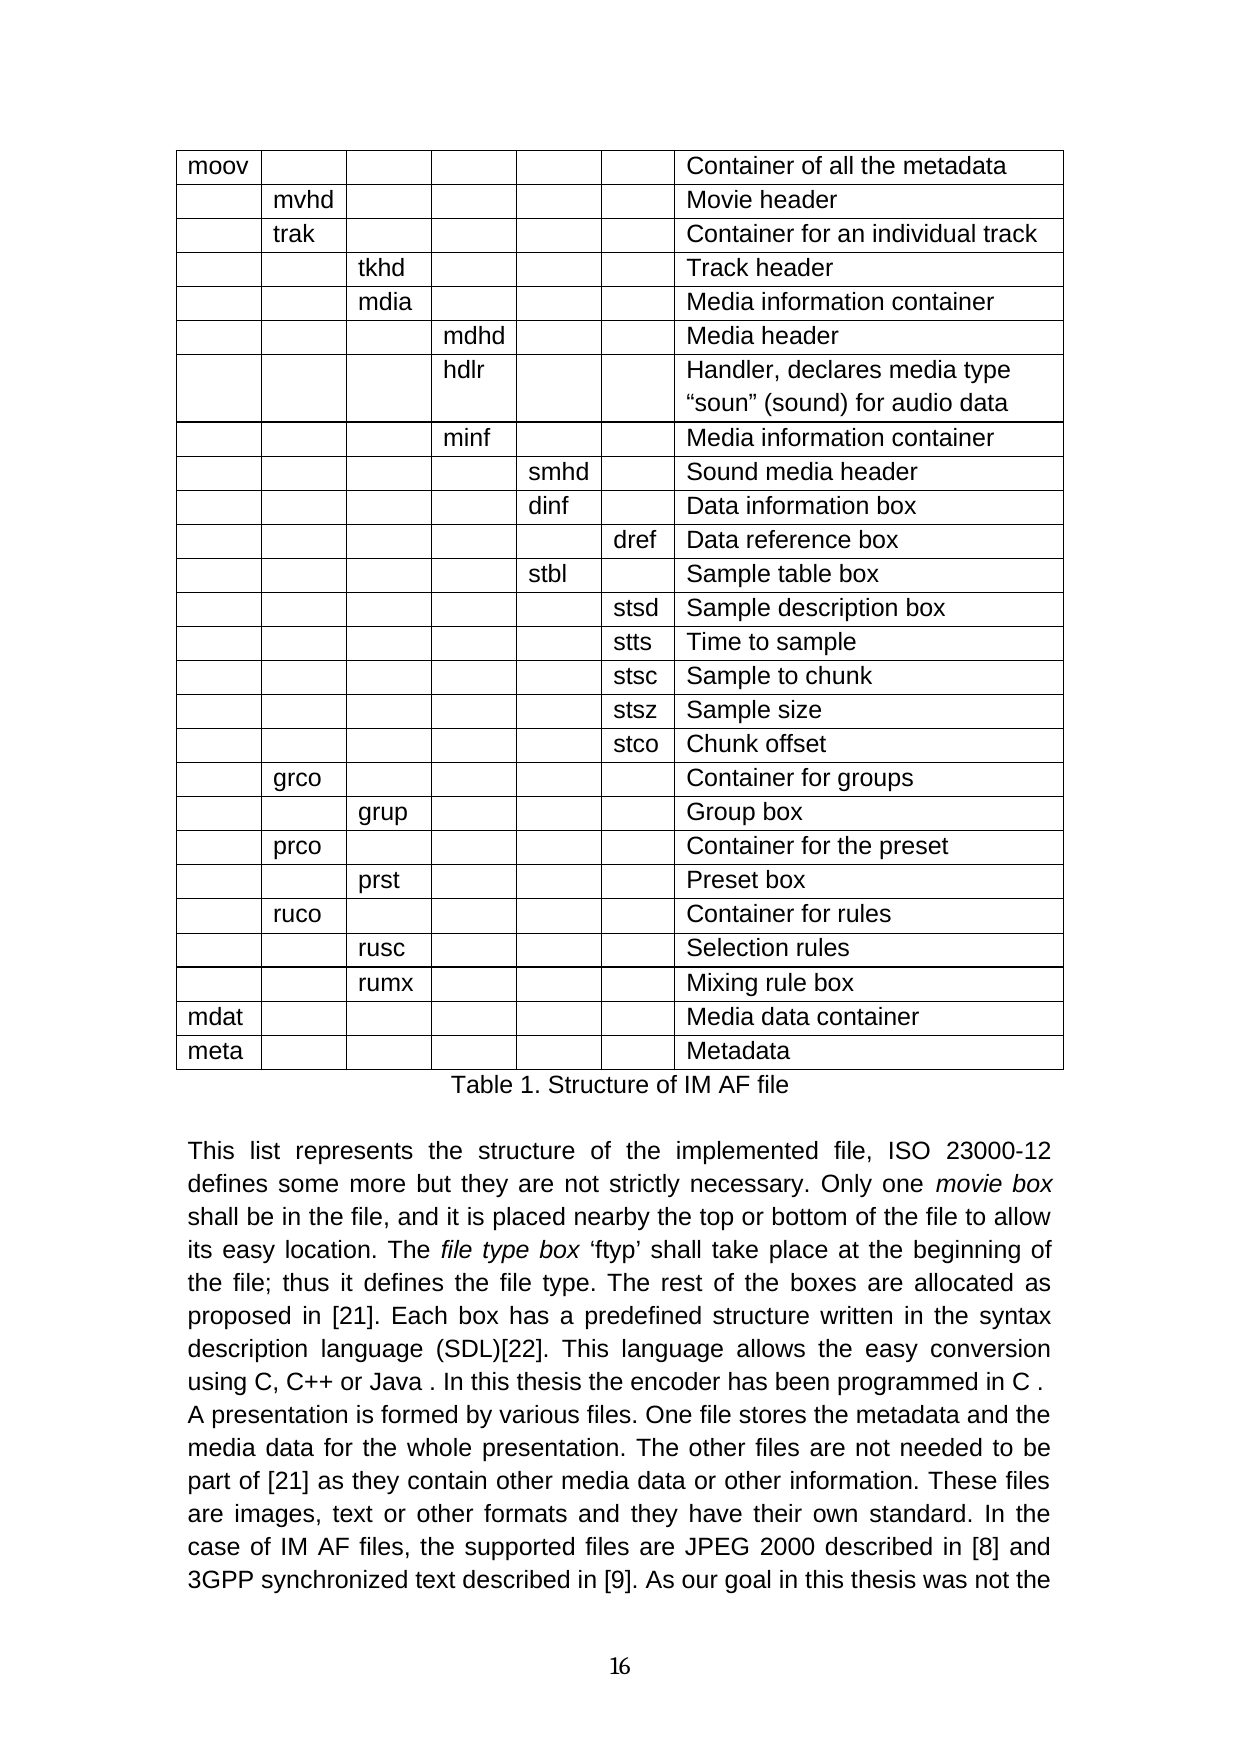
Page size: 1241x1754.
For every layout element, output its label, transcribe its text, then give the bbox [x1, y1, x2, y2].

table_cell [347, 661, 431, 694]
table_cell Chunk offset [675, 729, 1063, 762]
table_cell [347, 1002, 431, 1034]
table_cell [517, 934, 601, 966]
table_cell [602, 1002, 674, 1034]
table_cell [432, 797, 516, 830]
table_cell moov [177, 151, 261, 184]
table_cell [262, 695, 346, 728]
table_cell rusc [347, 934, 431, 966]
table_cell [517, 661, 601, 694]
table_cell Container for rules [675, 899, 1063, 932]
table_cell Track header [675, 253, 1063, 286]
table_cell [517, 729, 601, 762]
table_cell [262, 253, 346, 286]
table_cell [602, 219, 674, 252]
table_cell Media information container [675, 423, 1063, 456]
table_cell dinf [517, 491, 601, 524]
table_cell [347, 423, 431, 456]
table_cell [262, 1002, 346, 1034]
table_cell [432, 1002, 516, 1034]
table_cell [177, 627, 261, 660]
table_cell Mixing rule box [675, 968, 1063, 1001]
table_cell [602, 899, 674, 932]
table_cell [177, 661, 261, 694]
table_cell [602, 831, 674, 864]
table_cell [262, 865, 346, 898]
table_cell Media information container [675, 287, 1063, 320]
table_cell [262, 525, 346, 558]
table_cell [347, 321, 431, 354]
table_cell [432, 253, 516, 286]
table_cell [517, 627, 601, 660]
table_cell ruco [262, 899, 346, 932]
table_cell [262, 321, 346, 354]
table_cell [177, 491, 261, 524]
table_cell Data information box [675, 491, 1063, 524]
table_cell [347, 491, 431, 524]
table_cell Sample table box [675, 559, 1063, 592]
table_cell Handler, declares media type “soun” (sound) for audio data [675, 355, 1063, 421]
table_cell [177, 525, 261, 558]
table_cell [347, 899, 431, 932]
table_cell [602, 287, 674, 320]
table_cell Container for the preset [675, 831, 1063, 864]
table_cell [177, 831, 261, 864]
table_cell Sound media header [675, 457, 1063, 489]
table_cell [262, 457, 346, 489]
table_cell prco [262, 831, 346, 864]
table_cell hdlr [432, 355, 516, 421]
table_cell [517, 185, 601, 218]
table_cell [602, 423, 674, 456]
table_cell [602, 491, 674, 524]
table_cell grup [347, 797, 431, 830]
table_cell [347, 1036, 431, 1069]
table_cell [432, 661, 516, 694]
table_cell [432, 968, 516, 1001]
table_cell [177, 763, 261, 796]
table_cell [347, 185, 431, 218]
table_cell [177, 593, 261, 626]
table_cell [347, 627, 431, 660]
table_cell [262, 593, 346, 626]
table_cell [432, 559, 516, 592]
table_cell [602, 321, 674, 354]
table_cell tkhd [347, 253, 431, 286]
table_cell [432, 729, 516, 762]
table_cell [517, 865, 601, 898]
table_cell [177, 185, 261, 218]
table_cell [177, 934, 261, 966]
table_cell [347, 151, 431, 184]
table_cell Sample to chunk [675, 661, 1063, 694]
table_cell [517, 593, 601, 626]
table_cell mdat [177, 1002, 261, 1034]
table_cell [602, 151, 674, 184]
table_cell [262, 627, 346, 660]
table_cell [432, 457, 516, 489]
table_cell Sample description box [675, 593, 1063, 626]
table_cell [432, 1036, 516, 1069]
table_cell [177, 797, 261, 830]
table_cell [517, 321, 601, 354]
table_cell Media data container [675, 1002, 1063, 1034]
table_cell mdhd [432, 321, 516, 354]
table_cell stco [602, 729, 674, 762]
table_cell Container of all the metadata [675, 151, 1063, 184]
table_cell Container for an individual track [675, 219, 1063, 252]
table_cell [432, 865, 516, 898]
table_cell [602, 934, 674, 966]
table_cell [262, 729, 346, 762]
table_cell [177, 899, 261, 932]
table_cell [177, 865, 261, 898]
table_cell trak [262, 219, 346, 252]
table_cell Movie header [675, 185, 1063, 218]
table_cell [432, 831, 516, 864]
table_cell prst [347, 865, 431, 898]
table_cell [517, 695, 601, 728]
table_cell [262, 661, 346, 694]
table_cell [262, 151, 346, 184]
table_cell [517, 968, 601, 1001]
table_cell [517, 423, 601, 456]
table_cell [517, 525, 601, 558]
table_cell Metadata [675, 1036, 1063, 1069]
table_cell Data reference box [675, 525, 1063, 558]
table_cell [177, 219, 261, 252]
table_cell [517, 899, 601, 932]
table_cell [347, 355, 431, 421]
table_cell [347, 457, 431, 489]
table_cell [432, 934, 516, 966]
table_cell stsz [602, 695, 674, 728]
table_cell [347, 729, 431, 762]
table_cell [177, 695, 261, 728]
table_cell [347, 763, 431, 796]
table_cell [517, 219, 601, 252]
table_cell stsc [602, 661, 674, 694]
table_cell [432, 151, 516, 184]
table_cell [602, 968, 674, 1001]
table_cell [517, 287, 601, 320]
text This list represents the structure of the implemented file, ISO 23000-12 defines some more but they are not strictly necessary. Only one movie box shall be in the file, and it is placed nearby the top or bottom of the file to allow its easy location. The file type box ‘ftyp’ shall take place at the beginning of the file; thus it defines the file type. The rest of the boxes are allocated as proposed in [21]. Each box has a predefined structure written in the syntax description language (SDL)[22]. This language allows the easy conversion using C, C++ or Java . In this thesis the encoder has been programmed in C . [187, 1136, 1053, 1396]
table_cell [262, 797, 346, 830]
table_cell [517, 831, 601, 864]
table_cell [347, 695, 431, 728]
table_cell [177, 253, 261, 286]
table_cell [347, 593, 431, 626]
table_cell [602, 1036, 674, 1069]
table_cell [602, 763, 674, 796]
table_cell [602, 253, 674, 286]
table_cell mvhd [262, 185, 346, 218]
table_cell stsd [602, 593, 674, 626]
table_cell [432, 593, 516, 626]
table_cell Container for groups [675, 763, 1063, 796]
table_cell [177, 423, 261, 456]
table_cell Group box [675, 797, 1063, 830]
table_cell [517, 1036, 601, 1069]
table_cell [262, 287, 346, 320]
table_cell Sample size [675, 695, 1063, 728]
table_cell [432, 525, 516, 558]
table_cell [602, 797, 674, 830]
table_cell [602, 457, 674, 489]
table_cell Selection rules [675, 934, 1063, 966]
table_cell [262, 934, 346, 966]
table_cell grco [262, 763, 346, 796]
table_cell [517, 355, 601, 421]
table_cell [517, 1002, 601, 1034]
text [187, 1400, 1053, 1594]
table_cell [177, 968, 261, 1001]
table_cell meta [177, 1036, 261, 1069]
table_cell [262, 968, 346, 1001]
table_cell [602, 865, 674, 898]
table_cell mdia [347, 287, 431, 320]
table_cell [177, 355, 261, 421]
table_cell Time to sample [675, 627, 1063, 660]
table_cell [517, 797, 601, 830]
table_cell [177, 559, 261, 592]
table_cell [602, 559, 674, 592]
table_cell Media header [675, 321, 1063, 354]
table_cell [177, 287, 261, 320]
table_cell [432, 287, 516, 320]
table_cell [347, 559, 431, 592]
table_cell [177, 457, 261, 489]
table_cell dref [602, 525, 674, 558]
table_cell [347, 831, 431, 864]
table_cell [432, 491, 516, 524]
text Table 1. Structure of IM AF file [187, 1070, 1053, 1098]
table_cell stbl [517, 559, 601, 592]
table_cell [432, 899, 516, 932]
table_cell stts [602, 627, 674, 660]
table_cell minf [432, 423, 516, 456]
table_cell [602, 355, 674, 421]
table_cell [262, 1036, 346, 1069]
table_cell [602, 185, 674, 218]
table_cell rumx [347, 968, 431, 1001]
table_cell [177, 321, 261, 354]
table_cell [432, 763, 516, 796]
table_cell [432, 627, 516, 660]
table_cell [432, 695, 516, 728]
table_cell [432, 219, 516, 252]
table_cell [517, 763, 601, 796]
table_cell [517, 253, 601, 286]
table_cell Preset box [675, 865, 1063, 898]
table_cell [177, 729, 261, 762]
table_cell [262, 491, 346, 524]
table_cell smhd [517, 457, 601, 489]
table_cell [517, 151, 601, 184]
table_cell [347, 219, 431, 252]
table_cell [347, 525, 431, 558]
table_cell [432, 185, 516, 218]
table_cell [262, 559, 346, 592]
table_cell [262, 423, 346, 456]
table_cell [262, 355, 346, 421]
